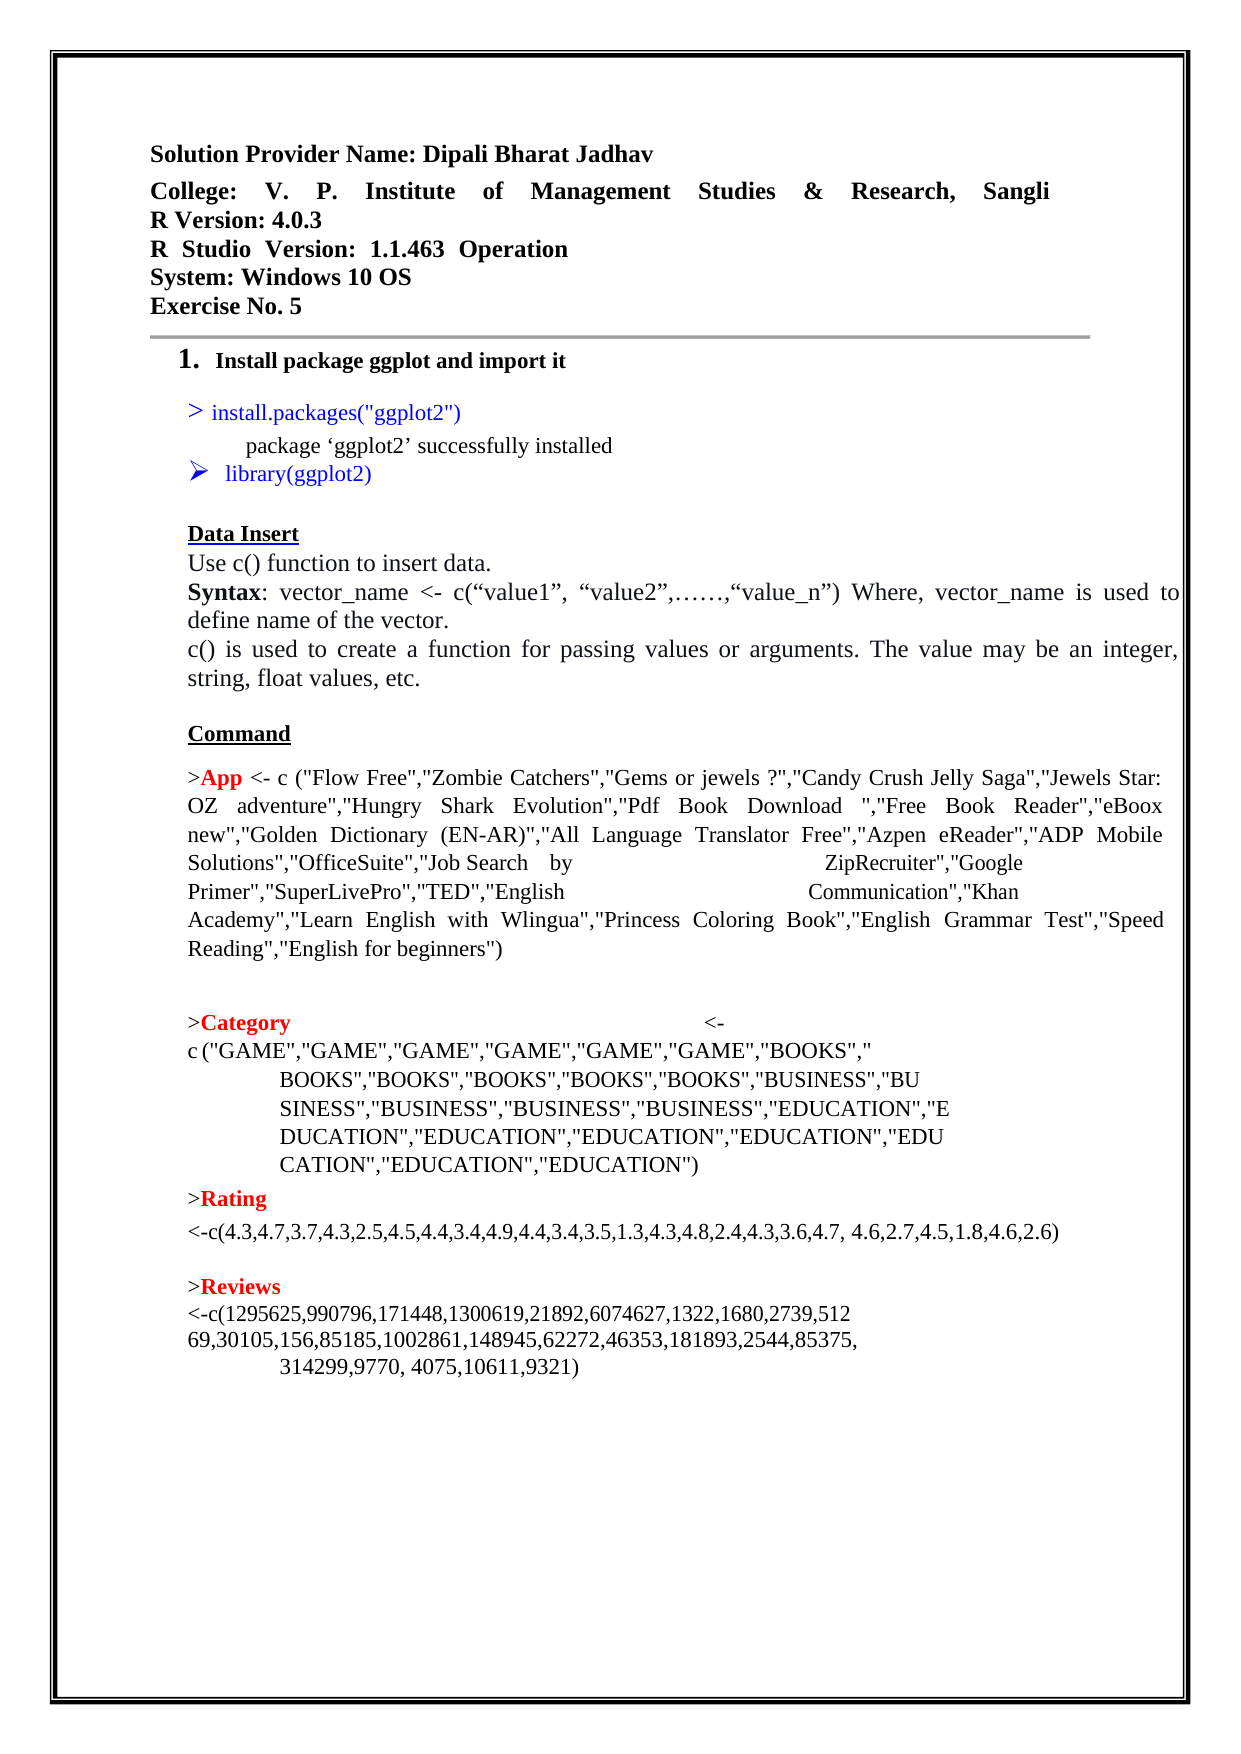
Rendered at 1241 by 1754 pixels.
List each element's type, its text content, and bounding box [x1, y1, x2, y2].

text >App <- c ("Flow Free","Zombie Catchers","Gems or jewels ?","Candy Crush Jelly Saga","Jewels Star: OZ adventure","Hungry Shark Evolution","Pdf Book Download ","Free Book Reader","eBoox new","Golden Dictionary (EN-AR)","All Language Translator Free","Azpen eReader","ADP Mobile Solutions","OfficeSuite","Job Search by ZipRecruiter","Google Primer","SuperLivePro","TED","English Communication","Khan Academy","Learn English with Wlingua","Princess Coloring Book","English Grammar Test","Speed Reading","English for beginners") [187, 764, 1164, 961]
text College: V. P. Institute of Management Studies & Research, Sangli R Version: 4.0.3 [150, 176, 1051, 234]
list install.packages("ggplot2") [187, 393, 1181, 427]
subtitle Install package ggplot and import it [178, 333, 1181, 375]
text >Rating [187, 1180, 1181, 1213]
text R Studio Version: 1.1.463 Operation System: Windows 10 OS [150, 234, 569, 291]
text Solution Provider Name: Dipali Bharat Jadhav [150, 139, 1116, 168]
list library(ggplot2) [187, 460, 1181, 488]
text Exercise No. 5 [150, 291, 569, 320]
text c ("GAME","GAME","GAME","GAME","GAME","GAME","BOOKS"," [187, 1037, 1165, 1064]
text Syntax: vector_name <- c(“value1”, “value2”,……,“value_n”) Where, vector_name is used to define name of the vector. [187, 577, 1181, 634]
text <-c(1295625,990796,171448,1300619,21892,6074627,1322,1680,2739,512 69,30105,156,85185,1002861,148945,62272,46353,181893,2544,85375, [187, 1300, 1181, 1352]
text c() is used to create a function for passing values or arguments. The value may be an integer, string, float values, etc. [187, 634, 1181, 692]
text 314299,9770, 4075,10611,9321) [279, 1353, 1181, 1379]
text package ‘ggplot2’ successfully installed [246, 427, 1181, 460]
text >Reviews [187, 1273, 1181, 1299]
text Use c() function to insert data. [187, 548, 1181, 577]
text >Category <- [187, 1009, 1165, 1036]
text Data Insert [187, 515, 1181, 548]
subtitle Command [187, 720, 1181, 746]
text <-c(4.3,4.7,3.7,4.3,2.5,4.5,4.4,3.4,4.9,4.4,3.4,3.5,1.3,4.3,4.8,2.4,4.3,3.6,4.7, 4.6,2.7,4.5,1.8,4.6,2.6) [187, 1213, 1181, 1246]
text BOOKS","BOOKS","BOOKS","BOOKS","BOOKS","BUSINESS","BU SINESS","BUSINESS","BUSINESS","BUSINESS","EDUCATION","E DUCATION","EDUCATION","EDUCATION","EDUCATION","EDU CATION","EDUCATION","EDUCATION") [279, 1066, 1181, 1178]
